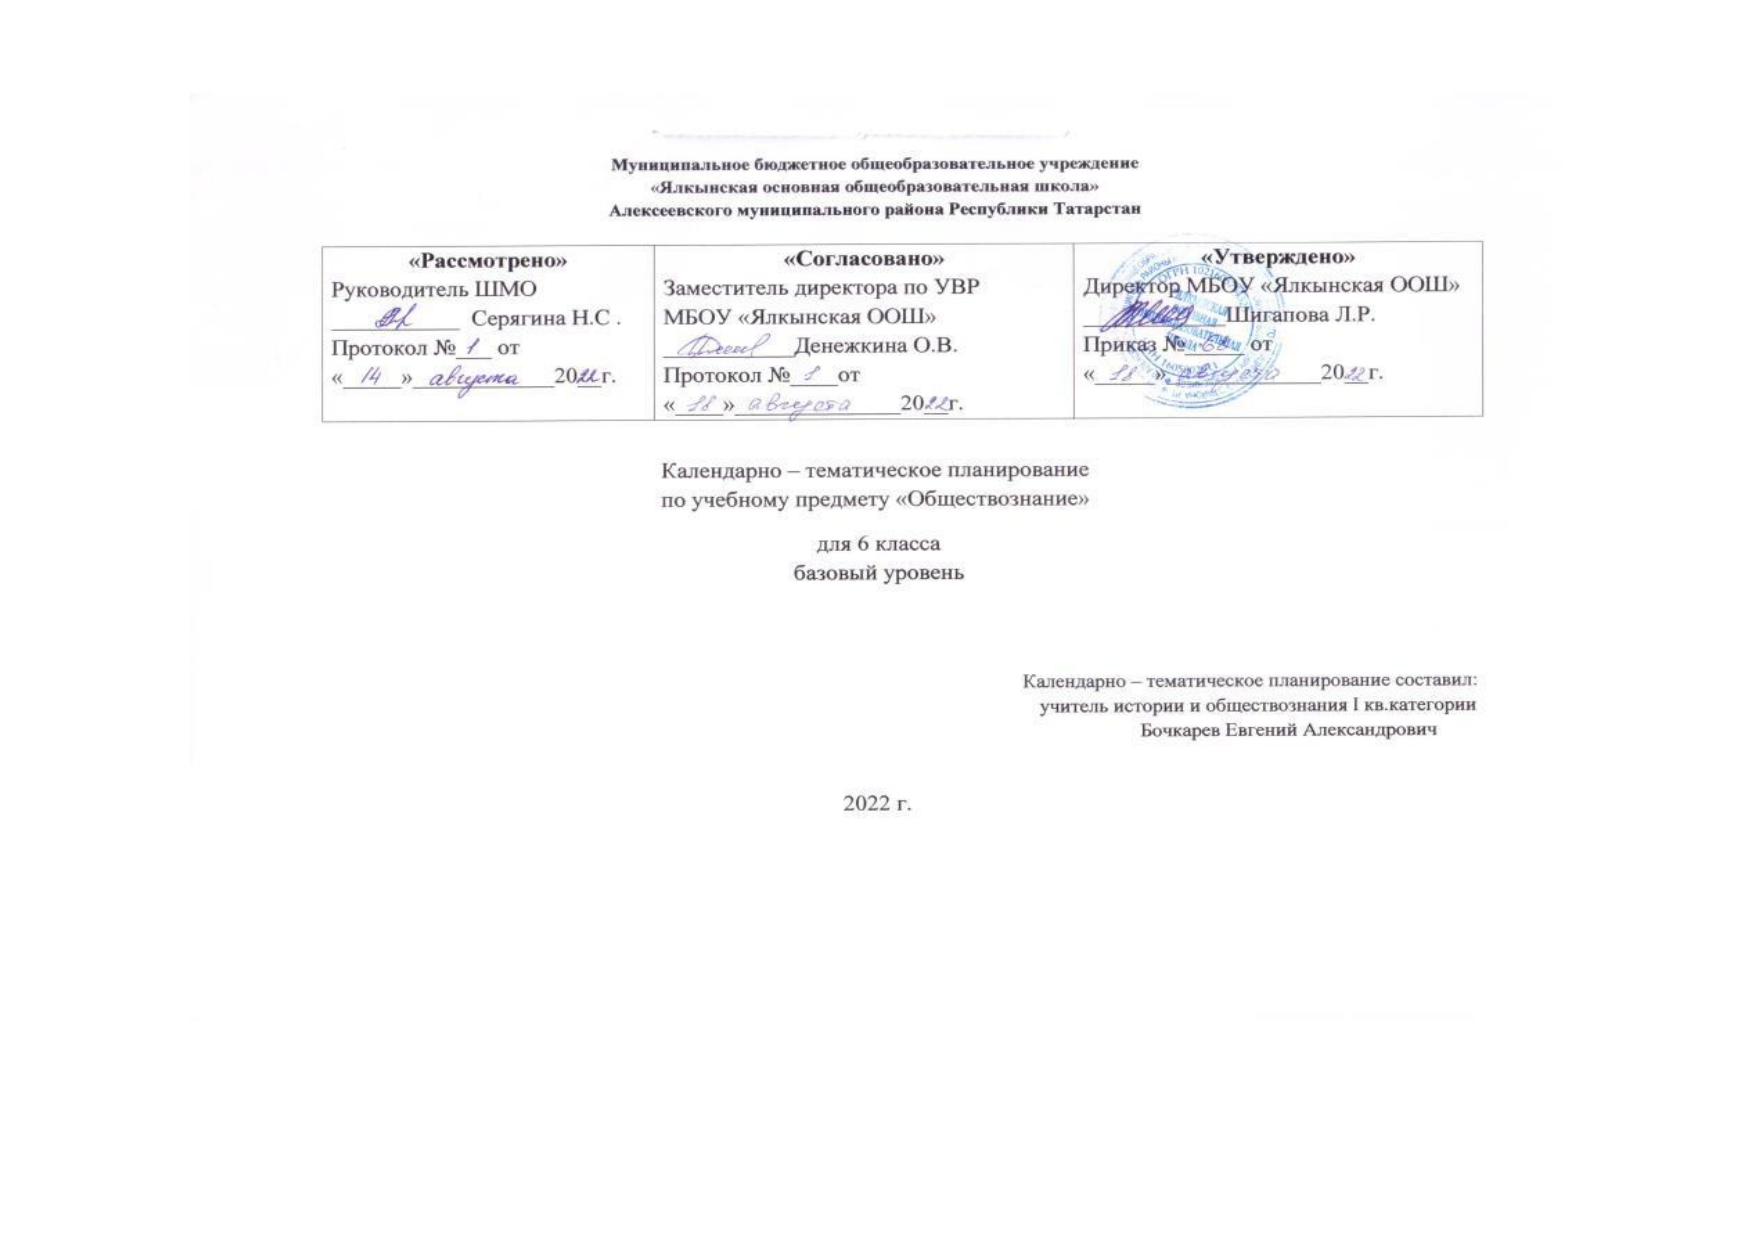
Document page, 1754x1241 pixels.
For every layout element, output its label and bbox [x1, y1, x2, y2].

picture [168, 88, 1585, 1046]
